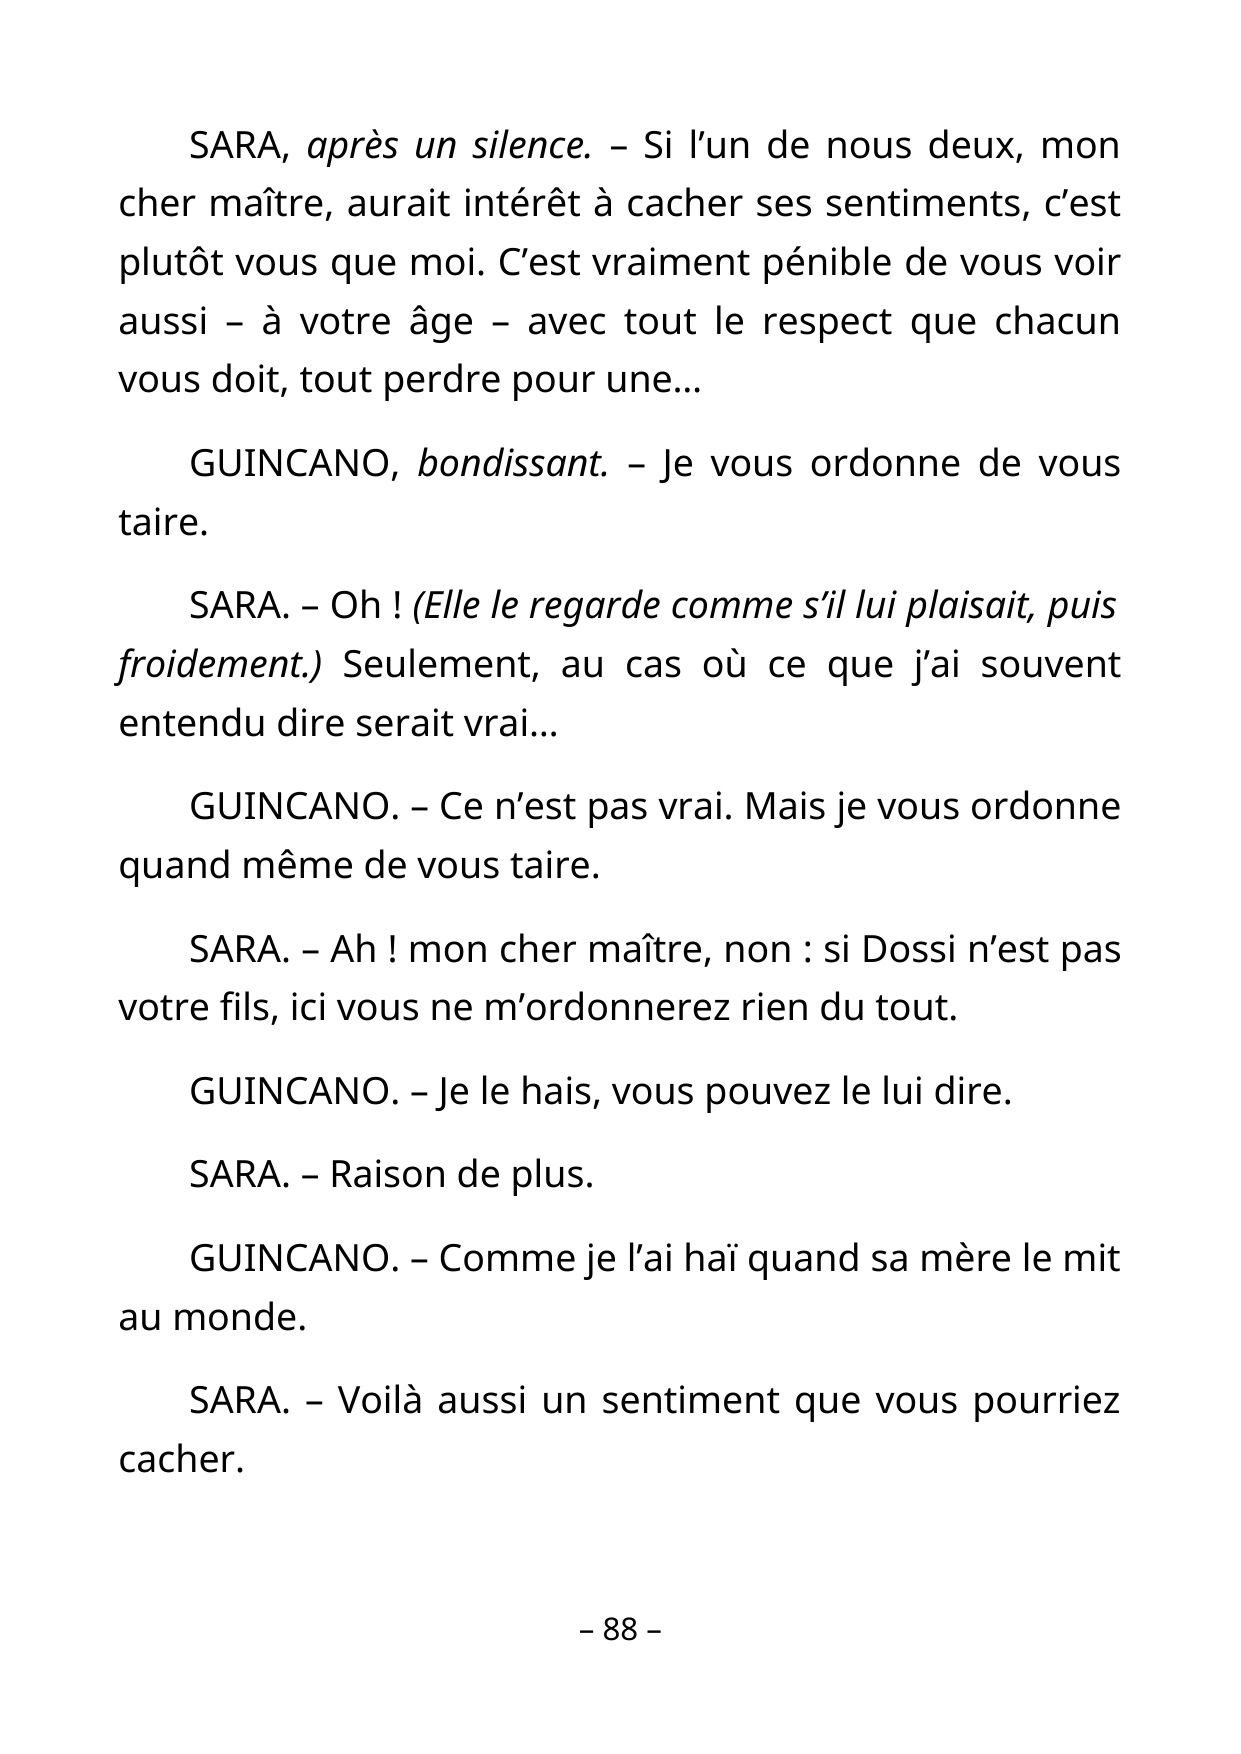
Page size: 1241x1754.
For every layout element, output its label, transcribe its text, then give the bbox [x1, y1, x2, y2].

text GUINCANO. – Je le hais, vous pouvez le lui dire. [118, 1064, 1122, 1115]
text GUINCANO, bondissant. – Je vous ordonne de vous taire. [118, 436, 1122, 546]
text GUINCANO. – Ce n’est pas vrai. Mais je vous ordonne quand même de vous taire. [118, 779, 1122, 889]
text SARA. – Raison de plus. [118, 1148, 1122, 1199]
text GUINCANO. – Comme je l’ai haï quand sa mère le mit au monde. [118, 1231, 1122, 1341]
text SARA. – Ah ! mon cher maître, non : si Dossi n’est pas votre fils, ici vous ne m’ordonnerez rien du tout. [118, 922, 1122, 1032]
text SARA, après un silence. – Si l’un de nous deux, mon cher maître, aurait intérêt à cacher ses sentiments, c’est plutôt vous que moi. C’est vraiment pénible de vous voir aussi – à votre âge – avec tout le respect que chacun vous doit, tout perdre pour une… [118, 118, 1122, 404]
text SARA. – Voilà aussi un sentiment que vous pourriez cacher. [118, 1374, 1122, 1483]
text SARA. – Oh ! (Elle le regarde comme s’il lui plaisait, puis froidement.) Seulement, au cas où ce que j’ai souvent entendu dire serait vrai… [118, 579, 1122, 747]
